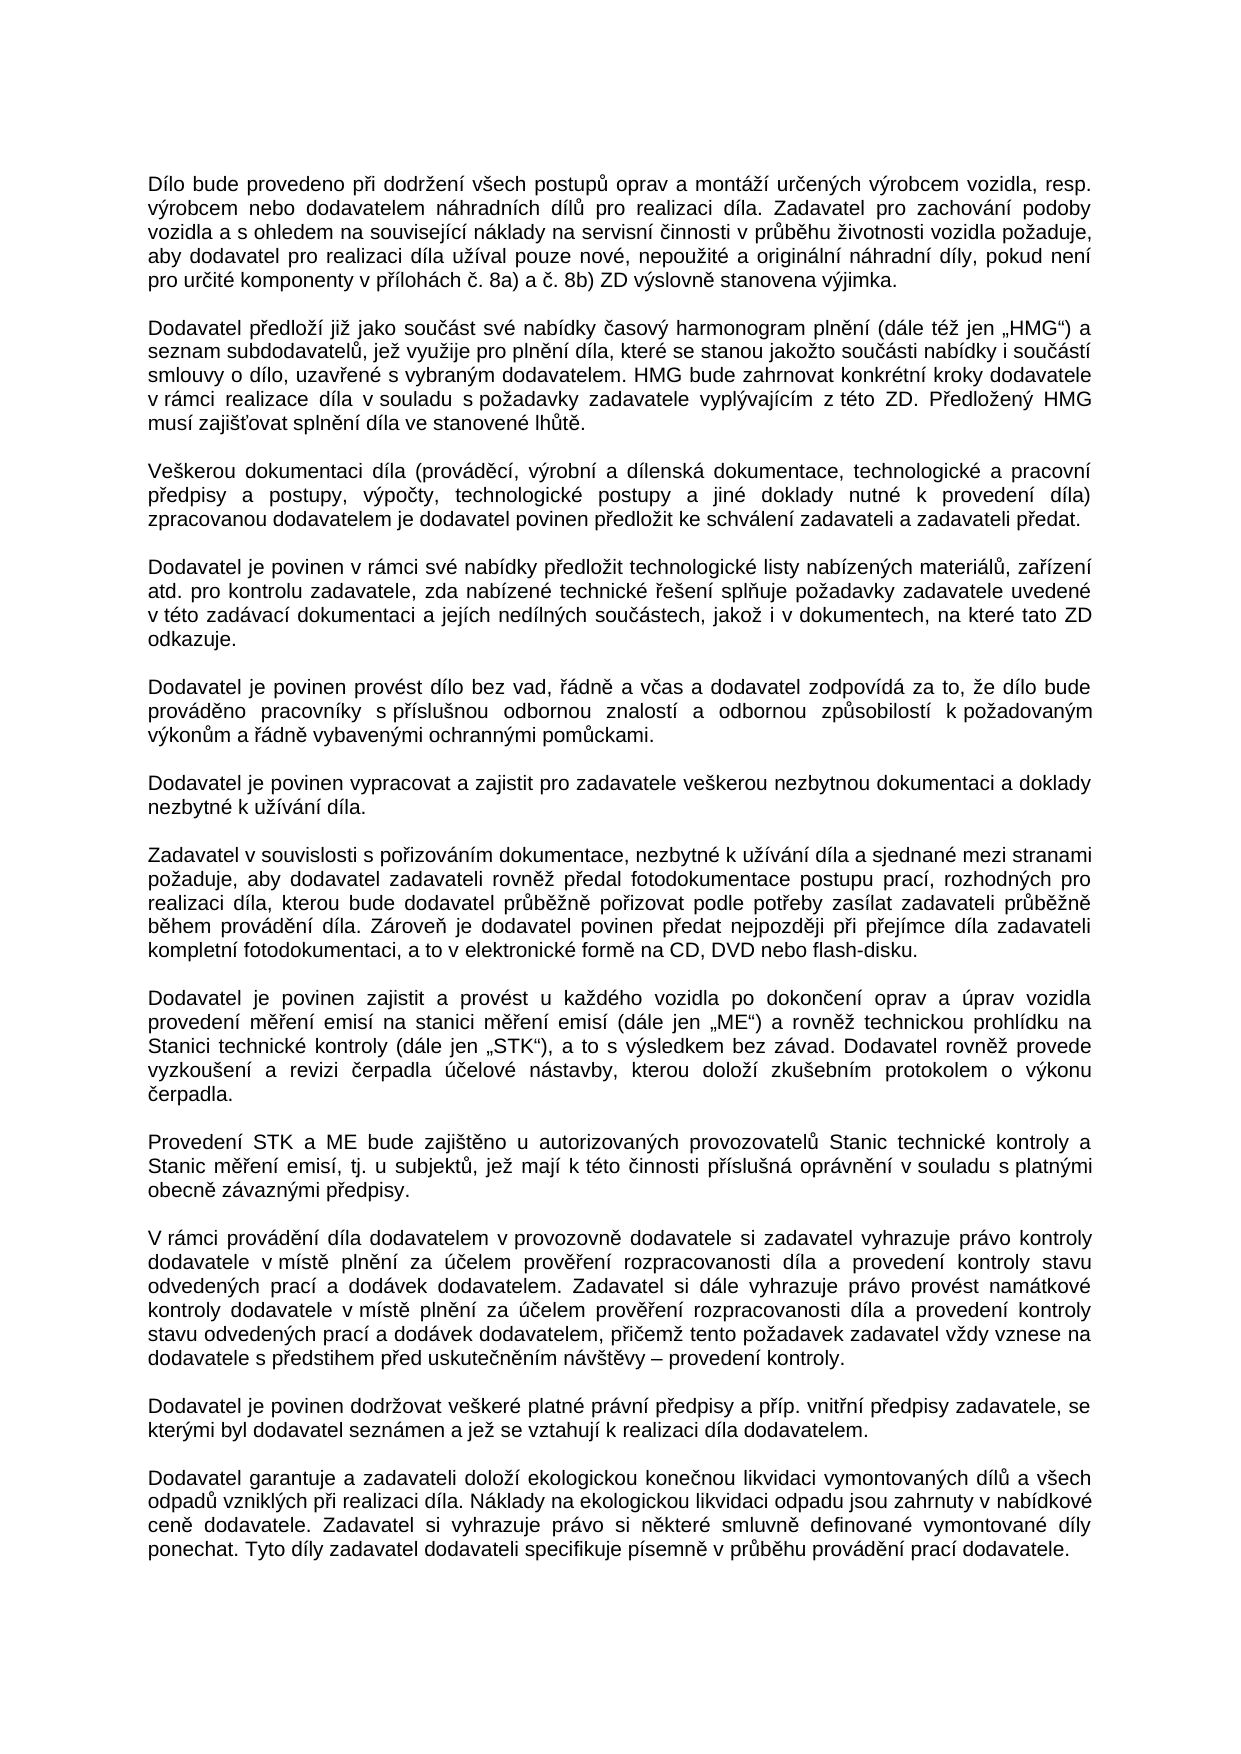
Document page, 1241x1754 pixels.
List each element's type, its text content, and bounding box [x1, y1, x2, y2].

text Dodavatel je povinen vypracovat a zajistit pro zadavatele veškerou nezbytnou dokumentaci a doklady nezbytné k užívání díla. [148, 771, 1093, 818]
text Dodavatel je povinen dodržovat veškeré platné právní předpisy a příp. vnitřní předpisy zadavatele, se kterými byl dodavatel seznámen a jež se vztahují k realizaci díla dodavatelem. [148, 1393, 1093, 1441]
text Dílo bude provedeno při dodržení všech postupů oprav a montáží určených výrobcem vozidla, resp. výrobcem nebo dodavatelem náhradních dílů pro realizaci díla. Zadavatel pro zachování podoby vozidla a s ohledem na související náklady na servisní činnosti v průběhu životnosti vozidla požaduje, aby dodavatel pro realizaci díla užíval pouze nové, nepoužité a originální náhradní díly, pokud není pro určité komponenty v přílohách č. 8a) a č. 8b) ZD výslovně stanovena výjimka. [148, 172, 1093, 291]
text V rámci provádění díla dodavatelem v provozovně dodavatele si zadavatel vyhrazuje právo kontroly dodavatele v místě plnění za účelem prověření rozpracovanosti díla a provedení kontroly stavu odvedených prací a dodávek dodavatelem. Zadavatel si dále vyhrazuje právo provést namátkové kontroly dodavatele v místě plnění za účelem prověření rozpracovanosti díla a provedení kontroly stavu odvedených prací a dodávek dodavatelem, přičemž tento požadavek zadavatel vždy vznese na dodavatele s předstihem před uskutečněním návštěvy – provedení kontroly. [148, 1226, 1093, 1369]
text Dodavatel je povinen provést dílo bez vad, řádně a včas a dodavatel zodpovídá za to, že dílo bude prováděno pracovníky s příslušnou odbornou znalostí a odbornou způsobilostí k požadovaným výkonům a řádně vybavenými ochrannými pomůckami. [148, 675, 1093, 747]
text Dodavatel je povinen zajistit a provést u každého vozidla po dokončení oprav a úprav vozidla provedení měření emisí na stanici měření emisí (dále jen „ME“) a rovněž technickou prohlídku na Stanici technické kontroly (dále jen „STK“), a to s výsledkem bez závad. Dodavatel rovněž provede vyzkoušení a revizi čerpadla účelové nástavby, kterou doloží zkušebním protokolem o výkonu čerpadla. [148, 986, 1093, 1106]
text Dodavatel je povinen v rámci své nabídky předložit technologické listy nabízených materiálů, zařízení atd. pro kontrolu zadavatele, zda nabízené technické řešení splňuje požadavky zadavatele uvedené v této zadávací dokumentaci a jejích nedílných součástech, jakož i v dokumentech, na které tato ZD odkazuje. [148, 555, 1093, 651]
text Provedení STK a ME bude zajištěno u autorizovaných provozovatelů Stanic technické kontroly a Stanic měření emisí, tj. u subjektů, jež mají k této činnosti příslušná oprávnění v souladu s platnými obecně závaznými předpisy. [148, 1130, 1093, 1202]
text Veškerou dokumentaci díla (prováděcí, výrobní a dílenská dokumentace, technologické a pracovní předpisy a postupy, výpočty, technologické postupy a jiné doklady nutné k provedení díla) zpracovanou dodavatelem je dodavatel povinen předložit ke schválení zadavateli a zadavateli předat. [148, 459, 1093, 531]
text Zadavatel v souvislosti s pořizováním dokumentace, nezbytné k užívání díla a sjednané mezi stranami požaduje, aby dodavatel zadavateli rovněž předal fotodokumentace postupu prací, rozhodných pro realizaci díla, kterou bude dodavatel průběžně pořizovat podle potřeby zasílat zadavateli průběžně během provádění díla. Zároveň je dodavatel povinen předat nejpozději při přejímce díla zadavateli kompletní fotodokumentaci, a to v elektronické formě na CD, DVD nebo flash-disku. [148, 842, 1093, 962]
text Dodavatel předloží již jako součást své nabídky časový harmonogram plnění (dále též jen „HMG“) a seznam subdodavatelů, jež využije pro plnění díla, které se stanou jakožto součásti nabídky i součástí smlouvy o dílo, uzavřené s vybraným dodavatelem. HMG bude zahrnovat konkrétní kroky dodavatele v rámci realizace díla v souladu s požadavky zadavatele vyplývajícím z této ZD. Předložený HMG musí zajišťovat splnění díla ve stanovené lhůtě. [148, 315, 1093, 435]
text Dodavatel garantuje a zadavateli doloží ekologickou konečnou likvidaci vymontovaných dílů a všech odpadů vzniklých při realizaci díla. Náklady na ekologickou likvidaci odpadu jsou zahrnuty v nabídkové ceně dodavatele. Zadavatel si vyhrazuje právo si některé smluvně definované vymontované díly ponechat. Tyto díly zadavatel dodavateli specifikuje písemně v průběhu provádění prací dodavatele. [148, 1465, 1093, 1561]
